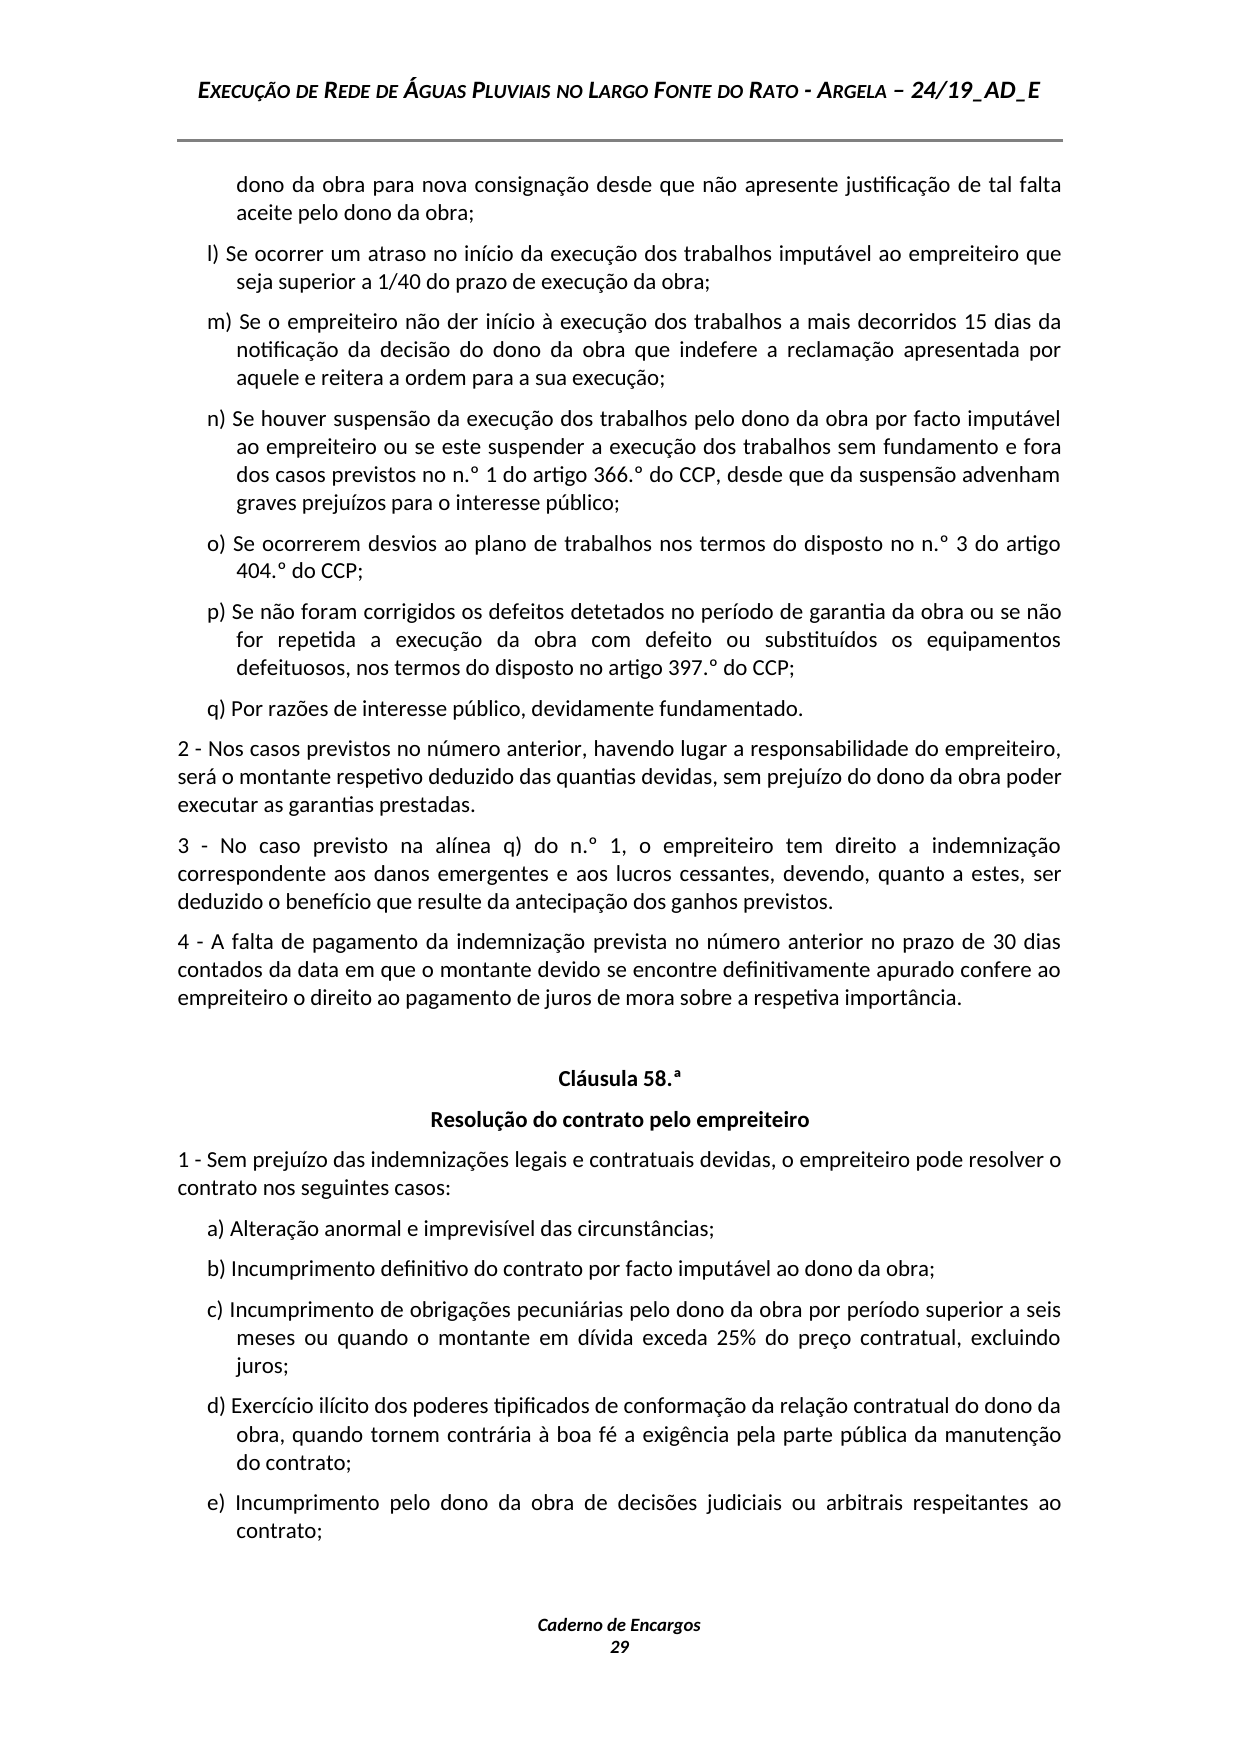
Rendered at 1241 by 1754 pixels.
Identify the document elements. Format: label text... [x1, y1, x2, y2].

text 3 - No caso previsto na alínea q) do n.º 1, o empreiteiro tem direito a indemnização correspondente aos danos emergentes e aos lucros cessantes, devendo, quanto a estes, ser deduzido o benefício que resulte da antecipação dos ganhos previstos. [177, 831, 1063, 915]
text q) Por razões de interesse público, devidamente fundamentado. [207, 694, 1063, 722]
text m) Se o empreiteiro não der início à execução dos trabalhos a mais decorridos 15 dias da notificação da decisão do dono da obra que indefere a reclamação apresentada por aquele e reitera a ordem para a sua execução; [207, 307, 1063, 392]
text 4 - A falta de pagamento da indemnização prevista no número anterior no prazo de 30 dias contados da data em que o montante devido se encontre definitivamente apurado confere ao empreiteiro o direito ao pagamento de juros de mora sobre a respetiva importância. [177, 927, 1063, 1011]
text n) Se houver suspensão da execução dos trabalhos pelo dono da obra por facto imputável ao empreiteiro ou se este suspender a execução dos trabalhos sem fundamento e fora dos casos previstos no n.º 1 do artigo 366.º do CCP, desde que da suspensão advenham graves prejuízos para o interesse público; [207, 404, 1063, 516]
text 2 - Nos casos previstos no número anterior, havendo lugar a responsabilidade do empreiteiro, será o montante respetivo deduzido das quantias devidas, sem prejuízo do dono da obra poder executar as garantias prestadas. [177, 734, 1063, 818]
text o) Se ocorrerem desvios ao plano de trabalhos nos termos do disposto no n.º 3 do artigo 404.º do CCP; [207, 529, 1063, 585]
text b) Incumprimento definitivo do contrato por facto imputável ao dono da obra; [207, 1254, 1063, 1283]
text e) Incumprimento pelo dono da obra de decisões judiciais ou arbitrais respeitantes ao contrato; [207, 1488, 1063, 1544]
text d) Exercício ilícito dos poderes tipificados de conformação da relação contratual do dono da obra, quando tornem contrária à boa fé a exigência pela parte pública da manutenção do contrato; [207, 1392, 1063, 1476]
text p) Se não foram corrigidos os defeitos detetados no período de garantia da obra ou se não for repetida a execução da obra com defeito ou substituídos os equipamentos defeituosos, nos termos do disposto no artigo 397.º do CCP; [207, 597, 1063, 681]
text Cláusula 58.ª [177, 1064, 1063, 1092]
text l) Se ocorrer um atraso no início da execução dos trabalhos imputável ao empreiteiro que seja superior a 1/40 do prazo de execução da obra; [207, 239, 1063, 295]
text c) Incumprimento de obrigações pecuniárias pelo dono da obra por período superior a seis meses ou quando o montante em dívida exceda 25% do preço contratual, excluindo juros; [207, 1295, 1063, 1379]
text a) Alteração anormal e imprevisível das circunstâncias; [207, 1214, 1063, 1242]
text 1 - Sem prejuízo das indemnizações legais e contratuais devidas, o empreiteiro pode resolver o contrato nos seguintes casos: [177, 1146, 1063, 1202]
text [207, 170, 1063, 226]
text Resolução do contrato pelo empreiteiro [177, 1105, 1063, 1133]
